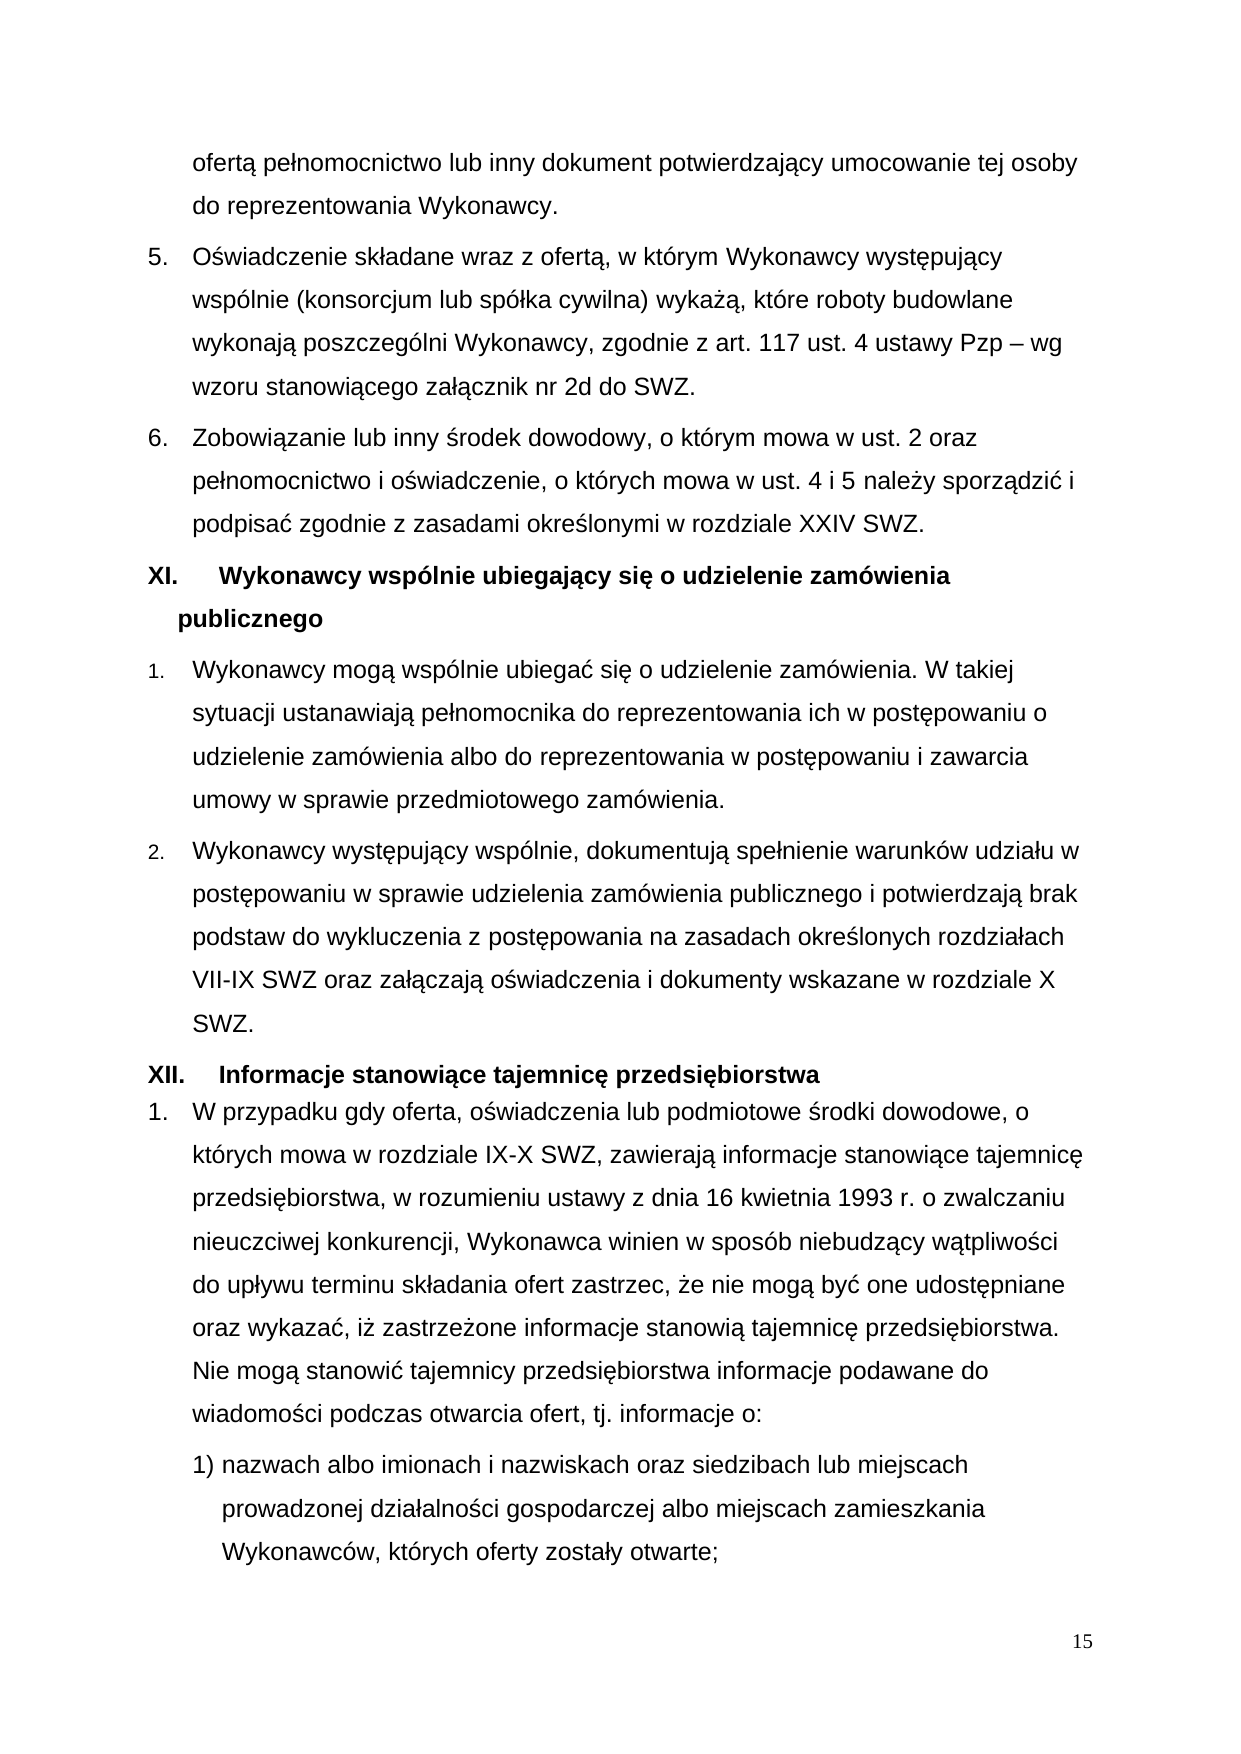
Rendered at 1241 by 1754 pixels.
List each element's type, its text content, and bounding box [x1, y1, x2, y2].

list nazwach albo imionach i nazwiskach oraz siedzibach lub miejscach prowadzonej działalności gospodarczej albo miejscach zamieszkania Wykonawców, których oferty zostały otwarte; [192, 1451, 1093, 1566]
list Wykonawcy występujący wspólnie, dokumentują spełnienie warunków udziału w postępowaniu w sprawie udzielenia zamówienia publicznego i potwierdzają brak podstaw do wykluczenia z postępowania na zasadach określonych rozdziałach VII-IX SWZ oraz załączają oświadczenia i dokumenty wskazane w rozdziale X SWZ. [148, 836, 1093, 1037]
list Informacje stanowiące tajemnicę przedsiębiorstwa [148, 1060, 1093, 1089]
list Wykonawcy mogą wspólnie ubiegać się o udzielenie zamówienia. W takiej sytuacji ustanawiają pełnomocnika do reprezentowania ich w postępowaniu o udzielenie zamówienia albo do reprezentowania w postępowaniu i zawarcia umowy w sprawie przedmiotowego zamówienia. [148, 655, 1093, 813]
list W przypadku gdy oferta, oświadczenia lub podmiotowe środki dowodowe, o których mowa w rozdziale IX-X SWZ, zawierają informacje stanowiące tajemnicę przedsiębiorstwa, w rozumieniu ustawy z dnia 16 kwietnia 1993 r. o zwalczaniu nieuczciwej konkurencji, Wykonawca winien w sposób niebudzący wątpliwości do upływu terminu składania ofert zastrzec, że nie mogą być one udostępniane oraz wykazać, iż zastrzeżone informacje stanowią tajemnicę przedsiębiorstwa. Nie mogą stanowić tajemnicy przedsiębiorstwa informacje podawane do wiadomości podczas otwarcia ofert, tj. informacje o: [148, 1097, 1093, 1428]
list Wykonawcy wspólnie ubiegający się o udzielenie zamówienia publicznego [148, 561, 1093, 633]
list Zobowiązanie lub inny środek dowodowy, o którym mowa w ust. 2 oraz pełnomocnictwo i oświadczenie, o których mowa w ust. 4 i 5 należy sporządzić i podpisać zgodnie z zasadami określonymi w rozdziale XXIV SWZ. [148, 423, 1093, 538]
list Oświadczenie składane wraz z ofertą, w którym Wykonawcy występujący wspólnie (konsorcjum lub spółka cywilna) wykażą, które roboty budowlane wykonają poszczególni Wykonawcy, zgodnie z art. 117 ust. 4 ustawy Pzp – wg wzoru stanowiącego załącznik nr 2d do SWZ. [148, 242, 1093, 400]
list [148, 148, 1093, 219]
